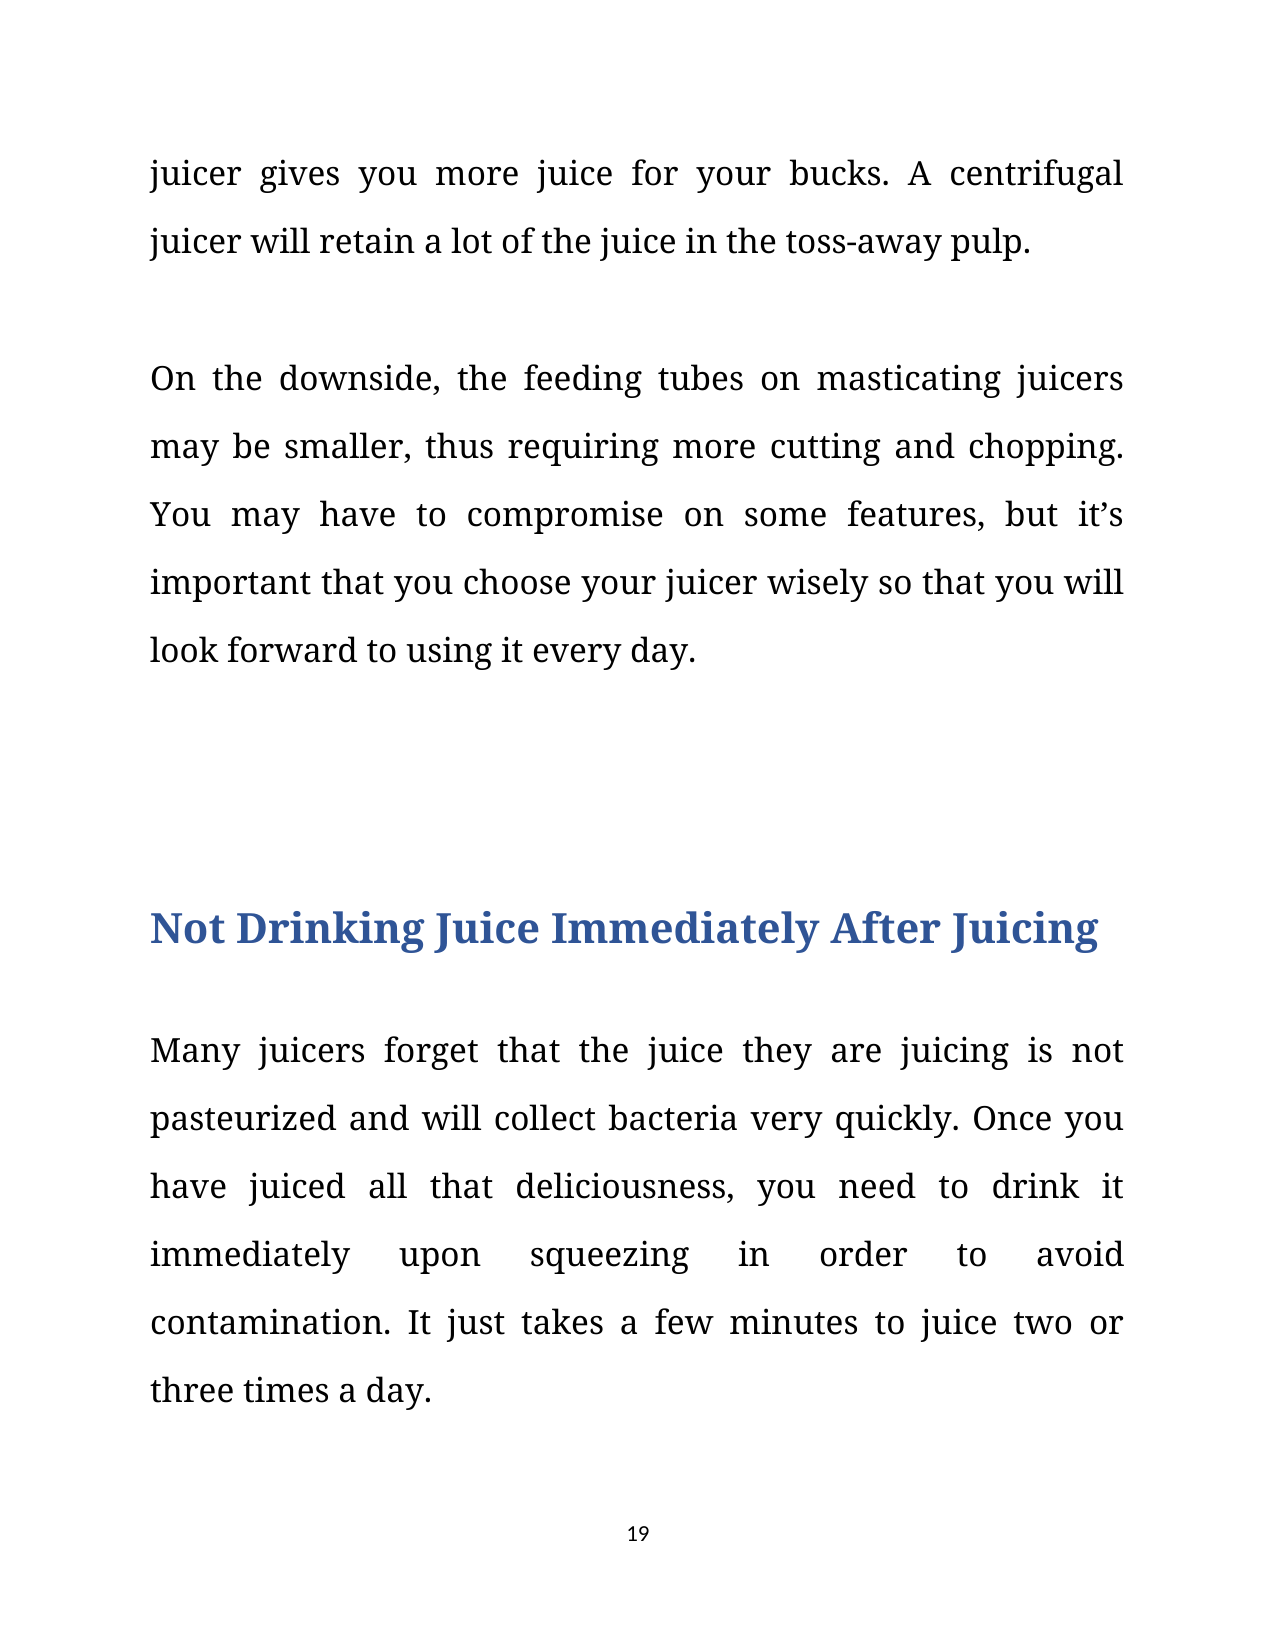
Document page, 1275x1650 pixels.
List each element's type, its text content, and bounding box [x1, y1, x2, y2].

subtitle Not Drinking Juice Immediately After Juicing [150, 899, 1125, 956]
text Many juicers forget that the juice they are juicing is not pasteurized and will collect bacteria very quickly. Once you have juiced all that deliciousness, you need to drink it immediately upon squeezing in order to avoid contamination. It just takes a few minutes to juice two or three times a day. [150, 1026, 1125, 1412]
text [150, 150, 1125, 263]
text On the downside, the feeding tubes on masticating juicers may be smaller, thus requiring more cutting and chopping. You may have to compromise on some features, but it’s important that you choose your juicer wisely so that you will look forward to using it every day. [150, 354, 1125, 672]
